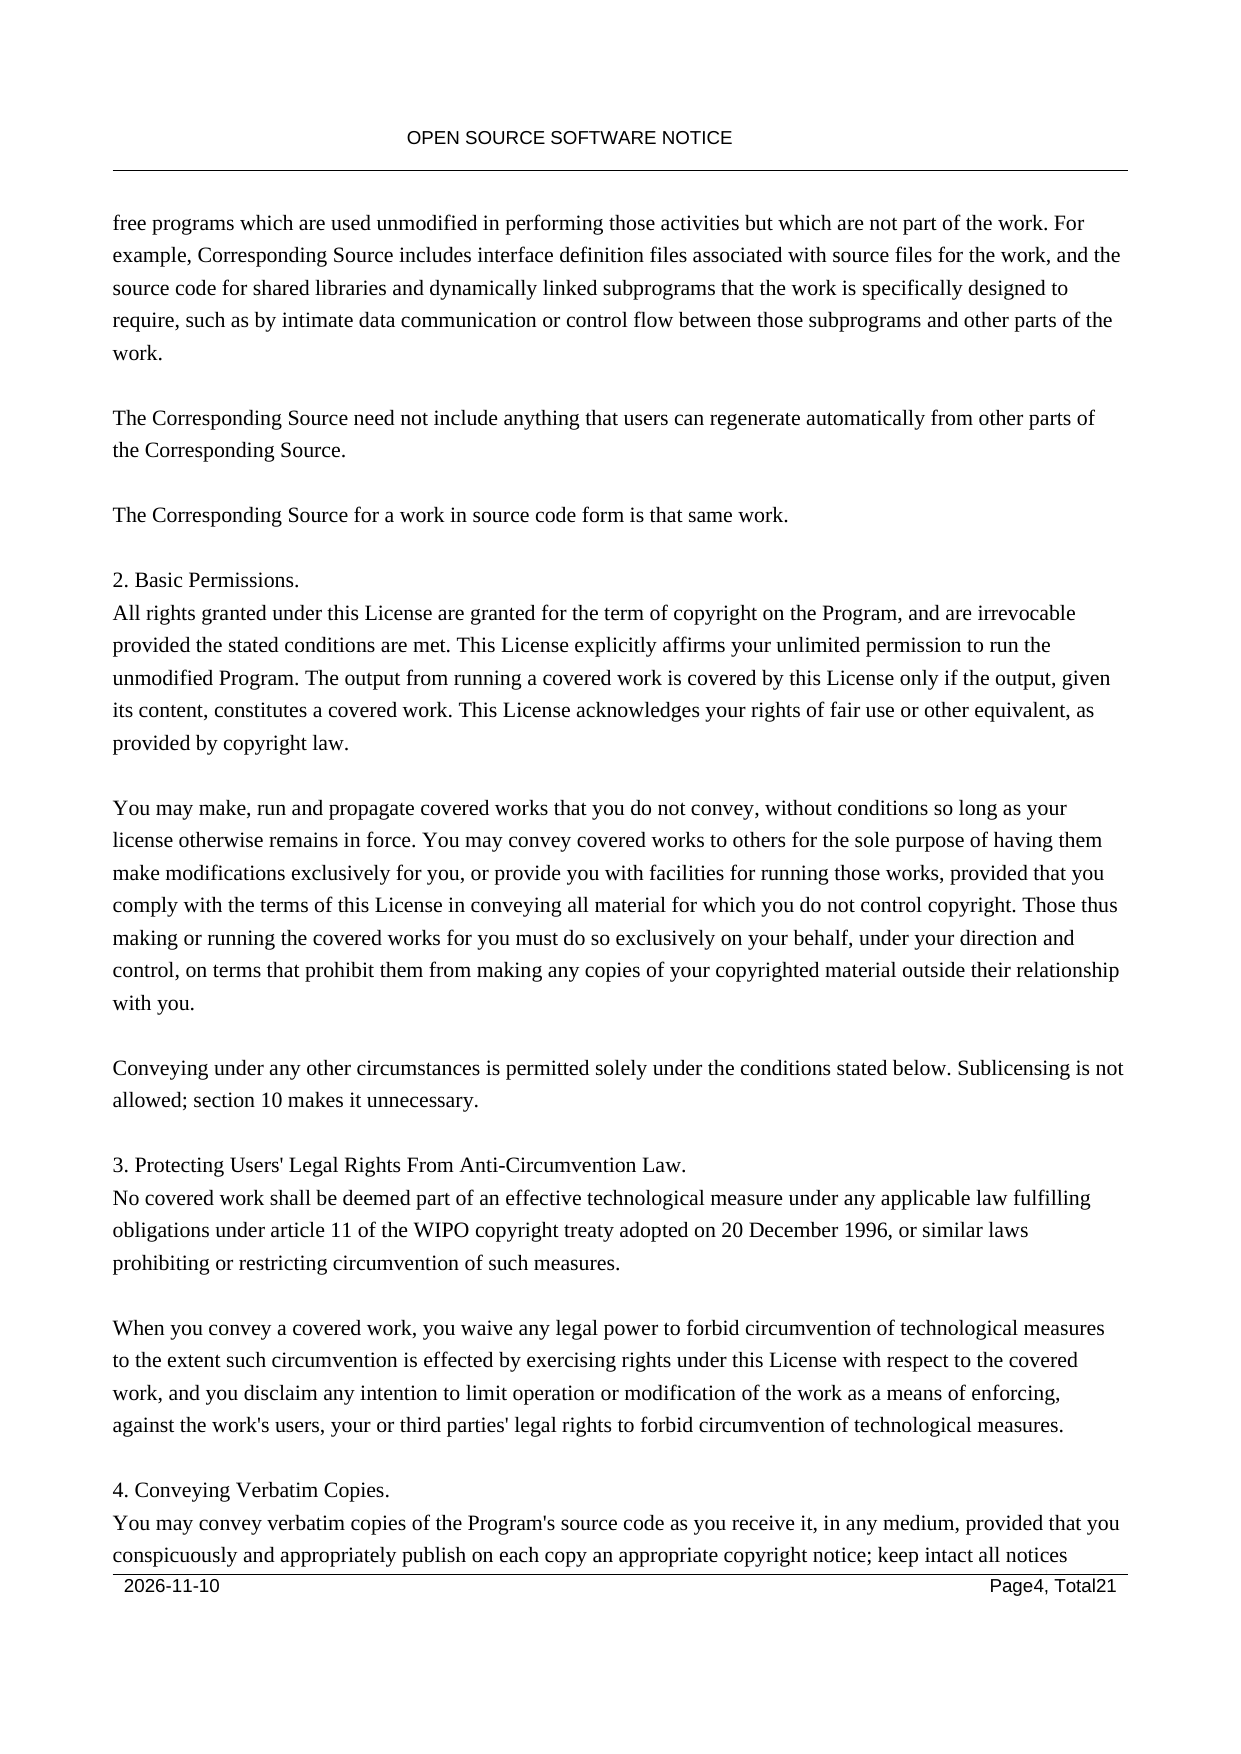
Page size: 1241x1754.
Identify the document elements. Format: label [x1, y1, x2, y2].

text [112, 206, 1128, 1571]
